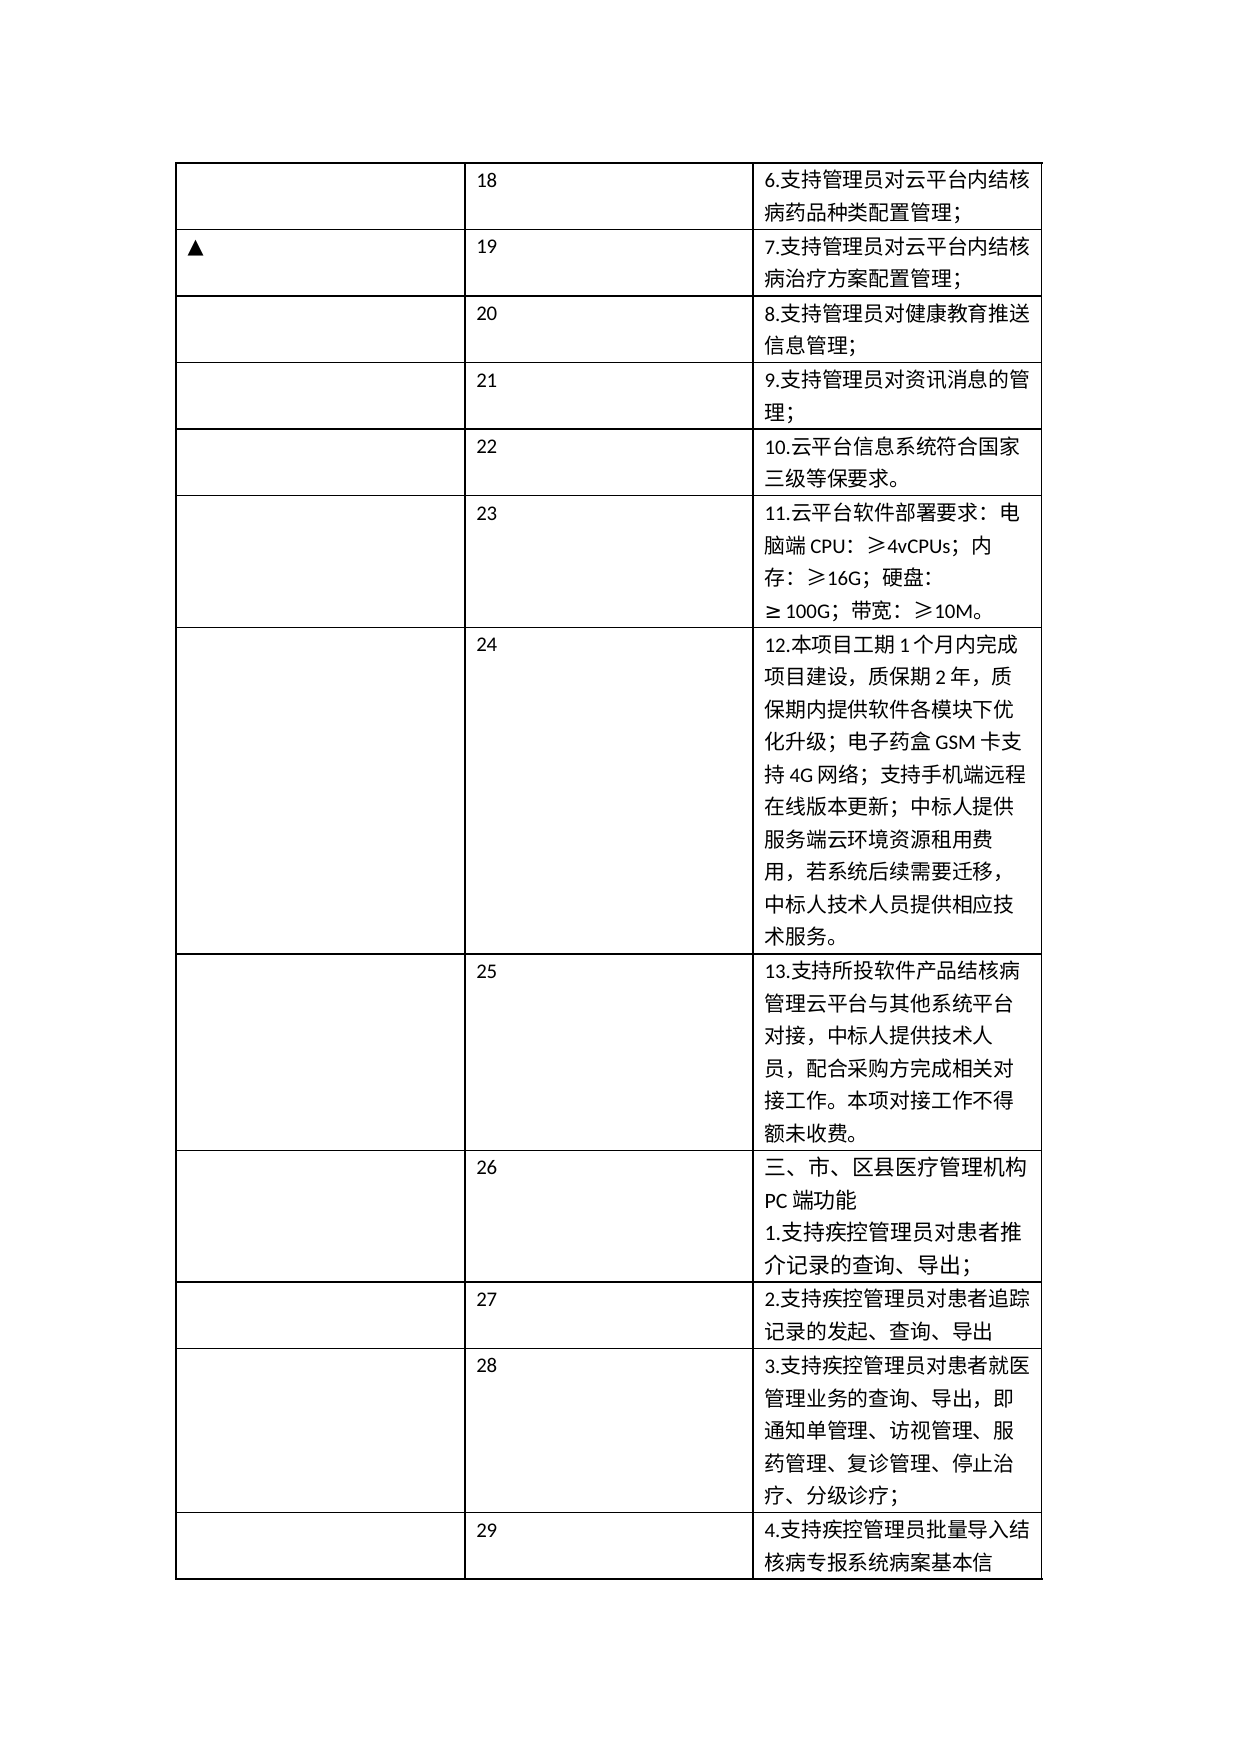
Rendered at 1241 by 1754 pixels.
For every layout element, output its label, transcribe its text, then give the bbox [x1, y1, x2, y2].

table_cell [177, 164, 464, 228]
table_cell [177, 1349, 464, 1512]
table_cell 9.支持管理员对资讯消息的管理； [754, 363, 1041, 428]
table_cell [177, 297, 464, 362]
table_cell [177, 1151, 464, 1281]
table_cell [177, 363, 464, 428]
table_cell 27 [466, 1283, 752, 1348]
table_cell 20 [466, 297, 752, 362]
table_cell [177, 430, 464, 495]
table_cell 6.支持管理员对云平台内结核病药品种类配置管理； [754, 164, 1041, 228]
table_cell [177, 496, 464, 626]
table_cell 3.支持疾控管理员对患者就医管理业务的查询、导出，即通知单管理、访视管理、服药管理、复诊管理、停止治疗、分级诊疗； [754, 1349, 1041, 1512]
table_cell 19 [466, 230, 752, 295]
table_cell 21 [466, 363, 752, 428]
table_cell [177, 955, 464, 1149]
table_cell 29 [466, 1513, 752, 1578]
table_cell ▲ [177, 230, 464, 295]
table_cell 18 [466, 164, 752, 228]
table_cell 24 [466, 628, 752, 953]
table_cell 25 [466, 955, 752, 1149]
table_cell 13.支持所投软件产品结核病管理云平台与其他系统平台对接，中标人提供技术人员，配合采购方完成相关对接工作。本项对接工作不得额未收费。 [754, 955, 1041, 1149]
table_cell 2.支持疾控管理员对患者追踪记录的发起、查询、导出 [754, 1283, 1041, 1348]
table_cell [754, 1513, 1041, 1578]
table_cell 7.支持管理员对云平台内结核病治疗方案配置管理； [754, 230, 1041, 295]
table_cell 22 [466, 430, 752, 495]
table_cell [177, 628, 464, 953]
table_cell 10.云平台信息系统符合国家三级等保要求。 [754, 430, 1041, 495]
table_cell 23 [466, 496, 752, 626]
table_cell 28 [466, 1349, 752, 1512]
table_cell 8.支持管理员对健康教育推送信息管理； [754, 297, 1041, 362]
table_cell [177, 1513, 464, 1578]
table_cell [177, 1283, 464, 1348]
table_cell 三、市、区县医疗管理机构PC端功能 1.支持疾控管理员对患者推介记录的查询、导出； [754, 1151, 1041, 1281]
table_cell 12.本项目工期1个月内完成项目建设，质保期2年，质保期内提供软件各模块下优化升级；电子药盒GSM卡支持4G网络；支持手机端远程在线版本更新；中标人提供服务端云环境资源租用费用，若系统后续需要迁移，中标人技术人员提供相应技术服务。 [754, 628, 1041, 953]
table_cell 26 [466, 1151, 752, 1281]
table_cell 11.云平台软件部署要求：电脑端CPU：≥4vCPUs；内存：≥16G；硬盘：≥100G；带宽：≥10M。 [754, 496, 1041, 626]
